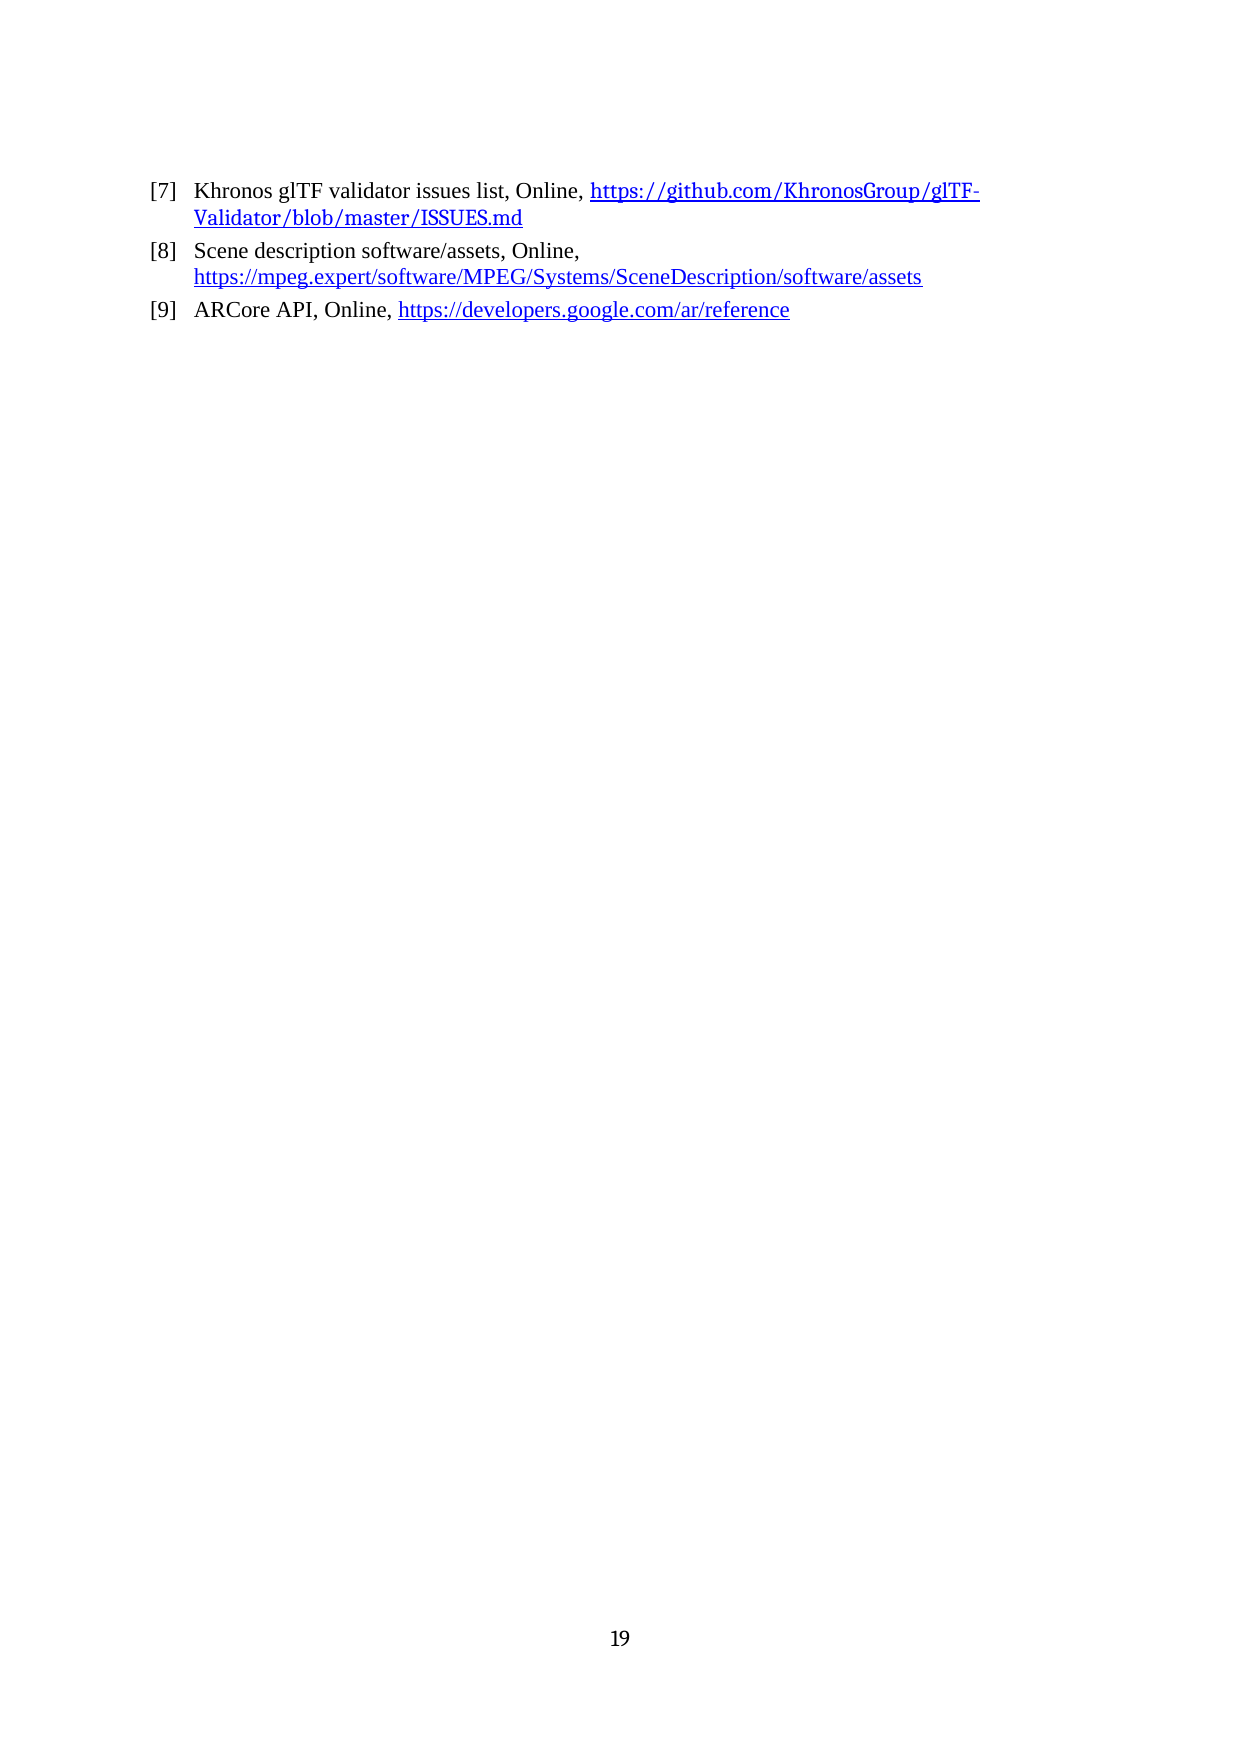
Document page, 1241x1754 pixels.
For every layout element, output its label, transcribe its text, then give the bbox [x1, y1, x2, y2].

list Scene description software/assets, Online, https://mpeg.expert/software/MPEG/Systems/SceneDescription/software/assets [150, 237, 1090, 289]
list ARCore API, Online, https://developers.google.com/ar/reference [150, 296, 1090, 322]
list Khronos glTF validator issues list, Online, https://github.com/KhronosGroup/glTF-Validator/blob/master/ISSUES.md [150, 177, 1090, 231]
